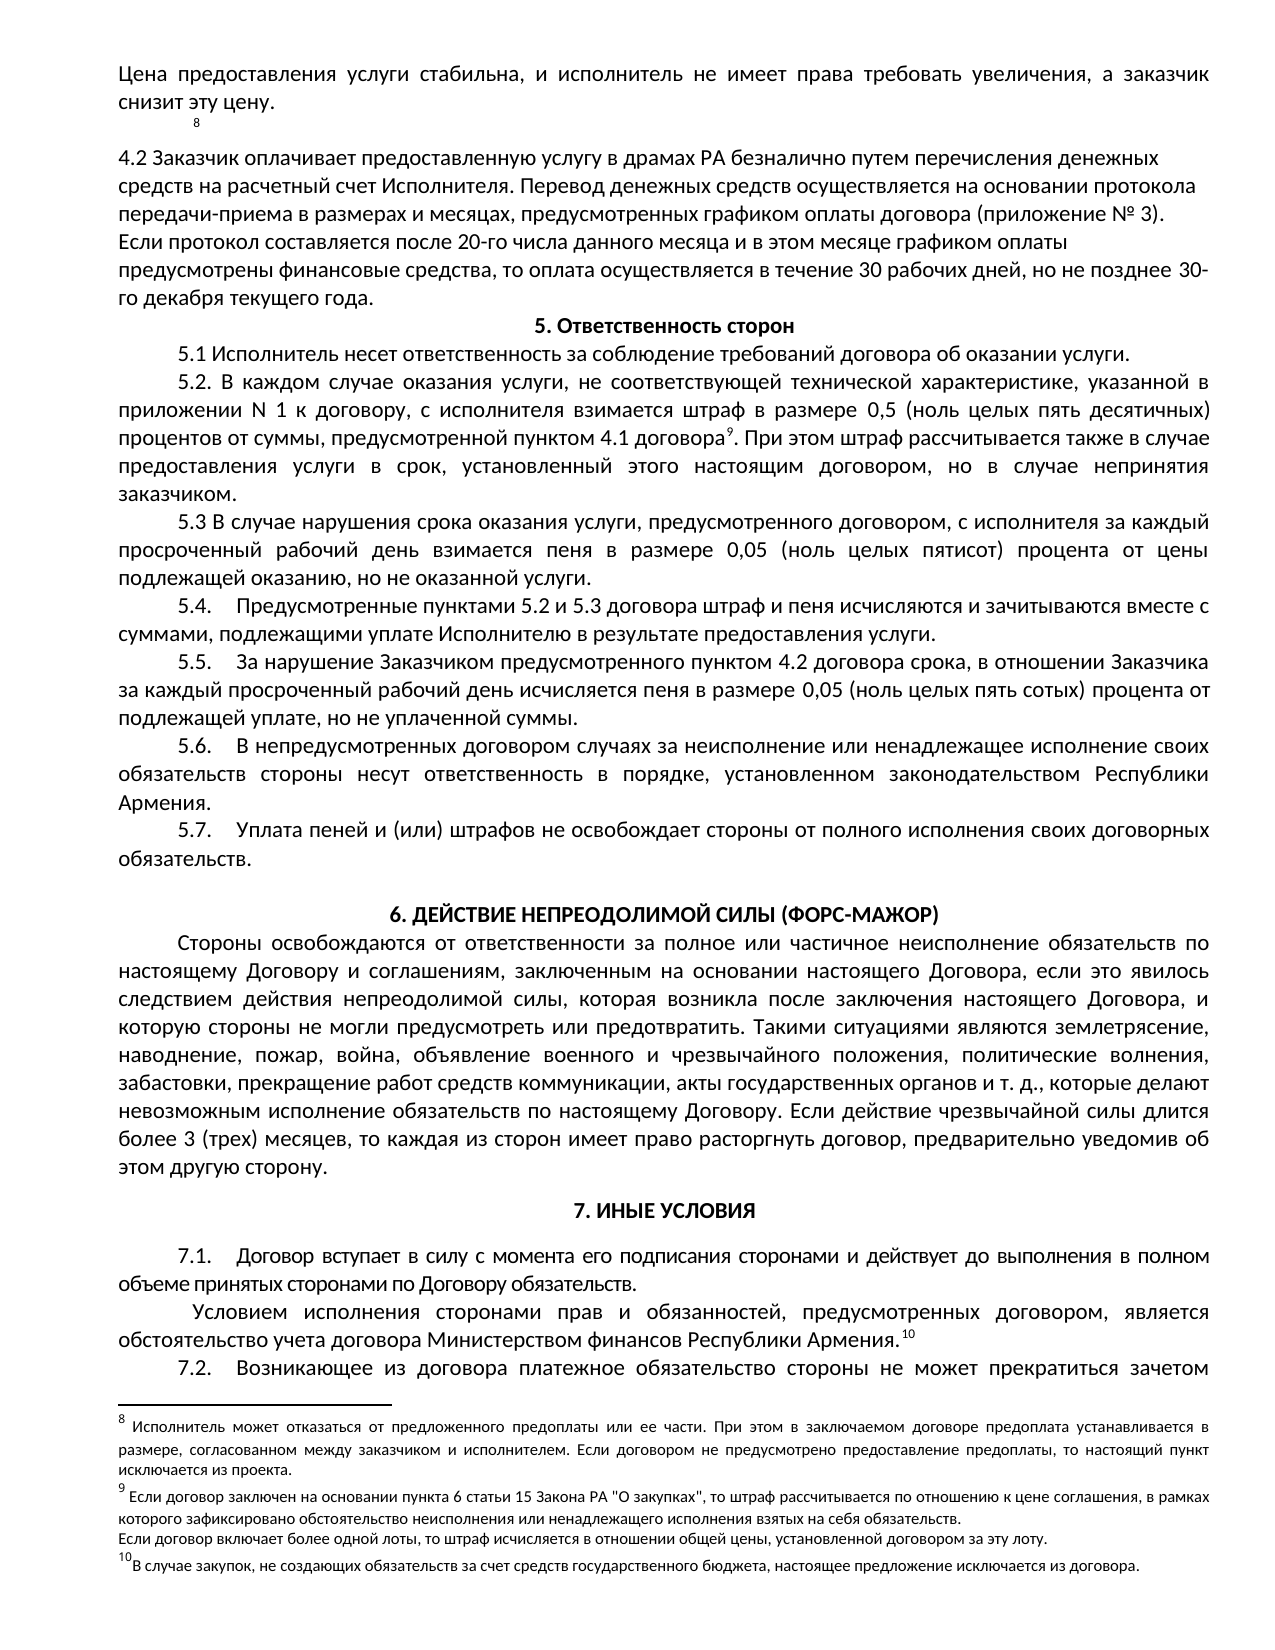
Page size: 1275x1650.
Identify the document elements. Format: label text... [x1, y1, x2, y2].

text 5.5. За нарушение Заказчиком предусмотренного пунктом 4.2 договора срока, в отношении Заказчика за каждый просроченный рабочий день исчисляется пеня в размере 0,05 (ноль целых пять сотых) процента от подлежащей уплате, но не уплаченной суммы. [118, 647, 1211, 732]
text 5.2. В каждом случае оказания услуги, не соответствующей технической характеристике, указанной в приложении N 1 к договору, с исполнителя взимается штраф в размере 0,5 (ноль целых пять десятичных) процентов от суммы, предусмотренной пунктом 4.1 договора. При этом штраф рассчитывается также в случае предоставления услуги в срок, установленный этого настоящим договором, но в случае непринятия заказчиком. [118, 367, 1211, 507]
text 5.7. Уплата пеней и (или) штрафов не освобождает стороны от полного исполнения своих договорных обязательств. [118, 816, 1211, 872]
text 5.1 Исполнитель несет ответственность за соблюдение требований договора об оказании услуги. [118, 339, 1211, 367]
text 5. Ответственность сторон [118, 311, 1211, 339]
text Условием исполнения сторонами прав и обязанностей, предусмотренных договором, является обстоятельство учета договора Министерством финансов Республики Армения. [118, 1297, 1211, 1353]
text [118, 1353, 1211, 1381]
text Стороны освобождаются от ответственности за полное или частичное неисполнение обязательств по настоящему Договору и соглашениям, заключенным на основании настоящего Договора, если это явилось следствием действия непреодолимой силы, которая возникла после заключения настоящего Договора, и которую стороны не могли предусмотреть или предотвратить. Такими ситуациями являются землетрясение, наводнение, пожар, война, объявление военного и чрезвычайного положения, политические волнения, забастовки, прекращение работ средств коммуникации, акты государственных органов и т. д., которые делают невозможным исполнение обязательств по настоящему Договору. Если действие чрезвычайной силы длится более 3 (трех) месяцев, то каждая из сторон имеет право расторгнуть договор, предварительно уведомив об этом другую сторону. [118, 928, 1211, 1180]
text 7. ИНЫЕ УСЛОВИЯ [118, 1197, 1211, 1224]
text 6. ДЕЙСТВИЕ НЕПРЕОДОЛИМОЙ СИЛЫ (ФОРС-МАЖОР) [118, 900, 1211, 928]
text 7.1. Договор вступает в силу с момента его подписания сторонами и действует до выполнения в полном объеме принятых сторонами по Договору обязательств. [118, 1241, 1211, 1297]
text 4.2 Заказчик оплачивает предоставленную услугу в драмах РА безналично путем перечисления денежных средств на расчетный счет Исполнителя. Перевод денежных средств осуществляется на основании протокола передачи-приема в размерах и месяцах, предусмотренных графиком оплаты договора (приложение № 3). Если протокол составляется после 20-го числа данного месяца и в этом месяце графиком оплаты предусмотрены финансовые средства, то оплата осуществляется в течение 30 рабочих дней, но не позднее 30-го декабря текущего года. [118, 143, 1211, 311]
text 5.4. Предусмотренные пунктами 5.2 и 5.3 договора штраф и пеня исчисляются и зачитываются вместе с суммами, подлежащими уплате Исполнителю в результате предоставления услуги. [118, 591, 1211, 647]
text 5.6. В непредусмотренных договором случаях за неисполнение или ненадлежащее исполнение своих обязательств стороны несут ответственность в порядке, установленном законодательством Республики Армения. [118, 732, 1211, 816]
text 5.3 В случае нарушения срока оказания услуги, предусмотренного договором, с исполнителя за каждый просроченный рабочий день взимается пеня в размере 0,05 (ноль целых пятисот) процента от цены подлежащей оказанию, но не оказанной услуги. [118, 507, 1211, 591]
text Цена предоставления услуги стабильна, и исполнитель не имеет права требовать увеличения, а заказчик снизит эту цену. [118, 59, 1211, 115]
